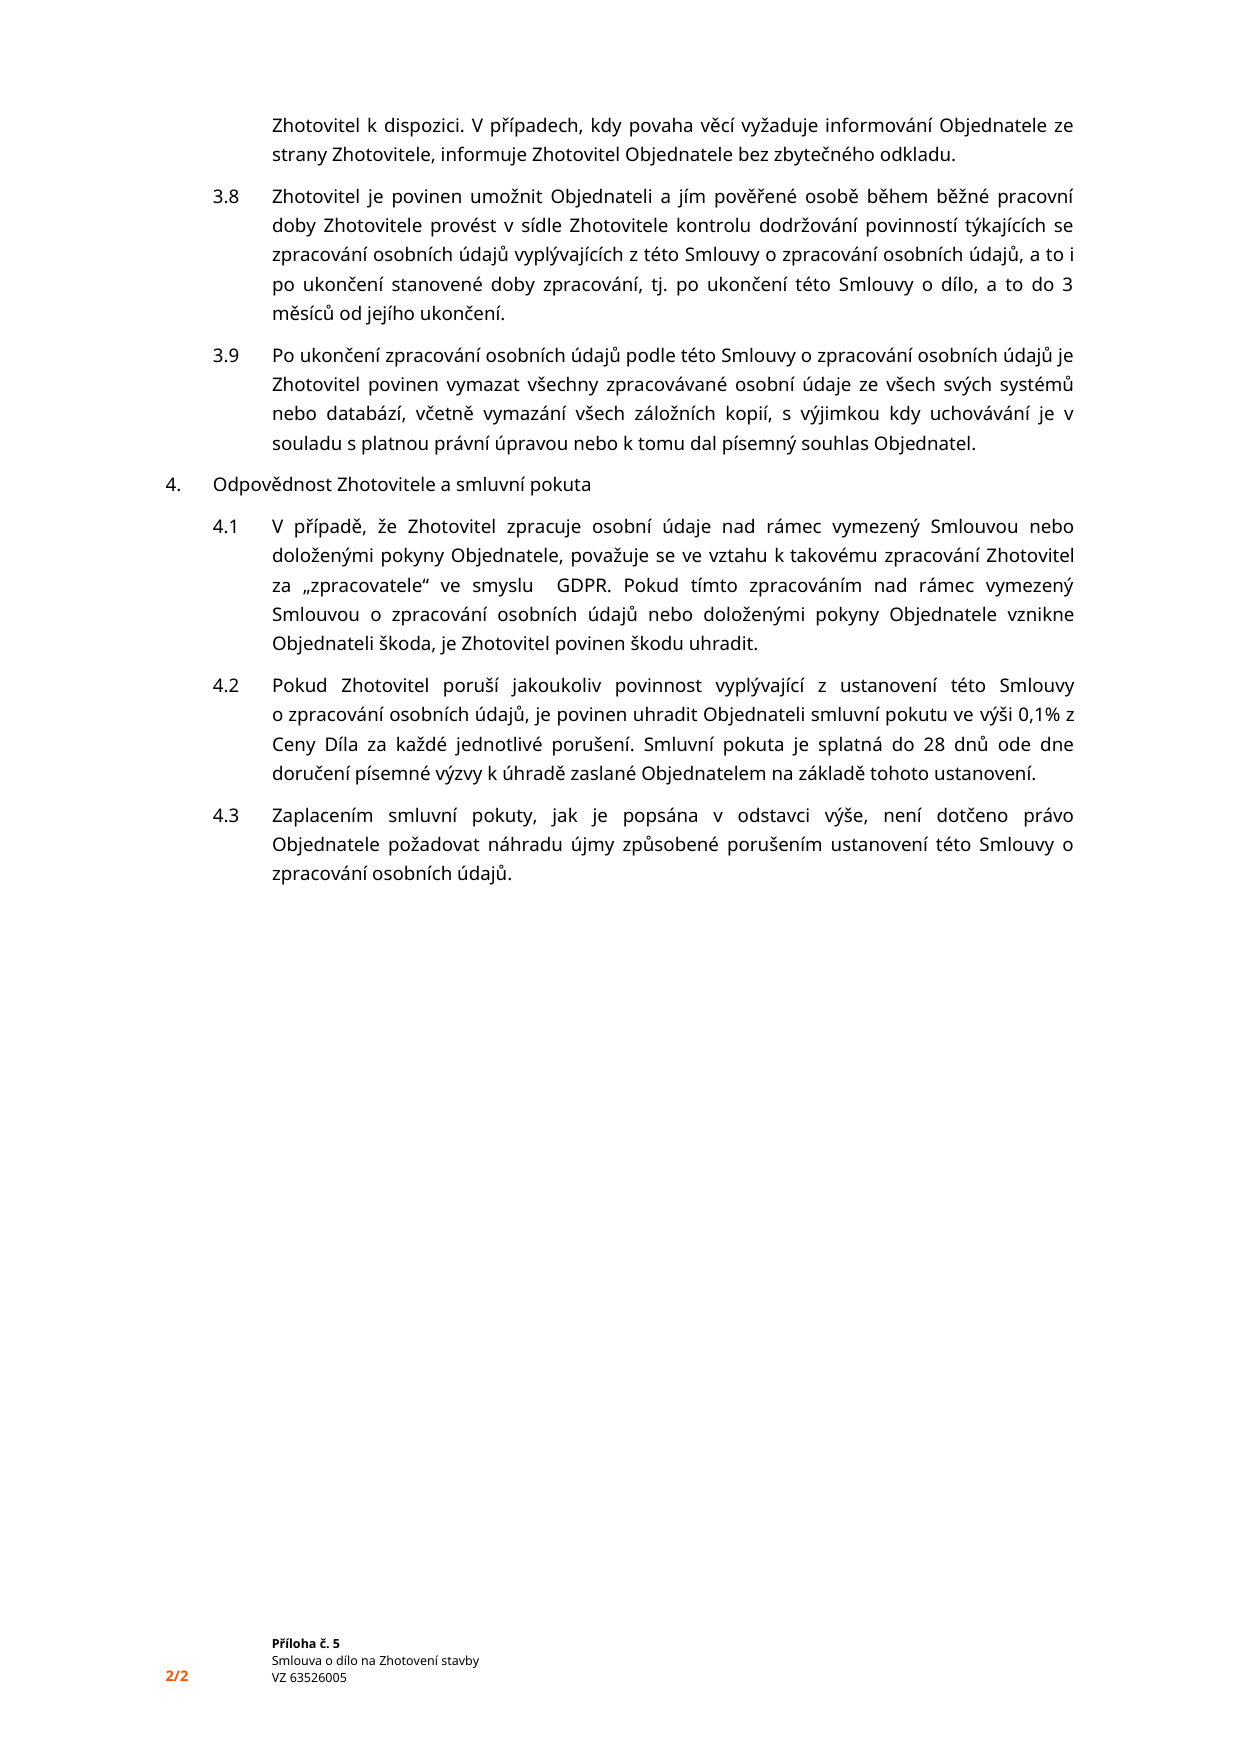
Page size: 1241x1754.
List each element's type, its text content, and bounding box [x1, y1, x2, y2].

list Zaplacením smluvní pokuty, jak je popsána v odstavci výše, není dotčeno právo Objednatele požadovat náhradu újmy způsobené porušením ustanovení této Smlouvy o zpracování osobních údajů. [213, 802, 1075, 886]
list Po ukončení zpracování osobních údajů podle této Smlouvy o zpracování osobních údajů je Zhotovitel povinen vymazat všechny zpracovávané osobní údaje ze všech svých systémů nebo databází, včetně vymazání všech záložních kopií, s výjimkou kdy uchovávání je v souladu s platnou právní úpravou nebo k tomu dal písemný souhlas Objednatel. [213, 342, 1075, 455]
list Odpovědnost Zhotovitele a smluvní pokuta [165, 472, 1075, 497]
list V případě, že Zhotovitel zpracuje osobní údaje nad rámec vymezený Smlouvou nebo doloženými pokyny Objednatele, považuje se ve vztahu k takovému zpracování Zhotovitel za „zpracovatele“ ve smyslu GDPR. Pokud tímto zpracováním nad rámec vymezený Smlouvou o zpracování osobních údajů nebo doloženými pokyny Objednatele vznikne Objednateli škoda, je Zhotovitel povinen škodu uhradit. [213, 513, 1075, 656]
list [213, 112, 1075, 167]
list Pokud Zhotovitel poruší jakoukoliv povinnost vyplývající z ustanovení této Smlouvy o zpracování osobních údajů, je povinen uhradit Objednateli smluvní pokutu ve výši 0,1% z Ceny Díla za každé jednotlivé porušení. Smluvní pokuta je splatná do 28 dnů ode dne doručení písemné výzvy k úhradě zaslané Objednatelem na základě tohoto ustanovení. [213, 672, 1075, 786]
list Zhotovitel je povinen umožnit Objednateli a jím pověřené osobě během běžné pracovní doby Zhotovitele provést v sídle Zhotovitele kontrolu dodržování povinností týkajících se zpracování osobních údajů vyplývajících z této Smlouvy o zpracování osobních údajů, a to i po ukončení stanovené doby zpracování, tj. po ukončení této Smlouvy o dílo, a to do 3 měsíců od jejího ukončení. [213, 183, 1075, 326]
